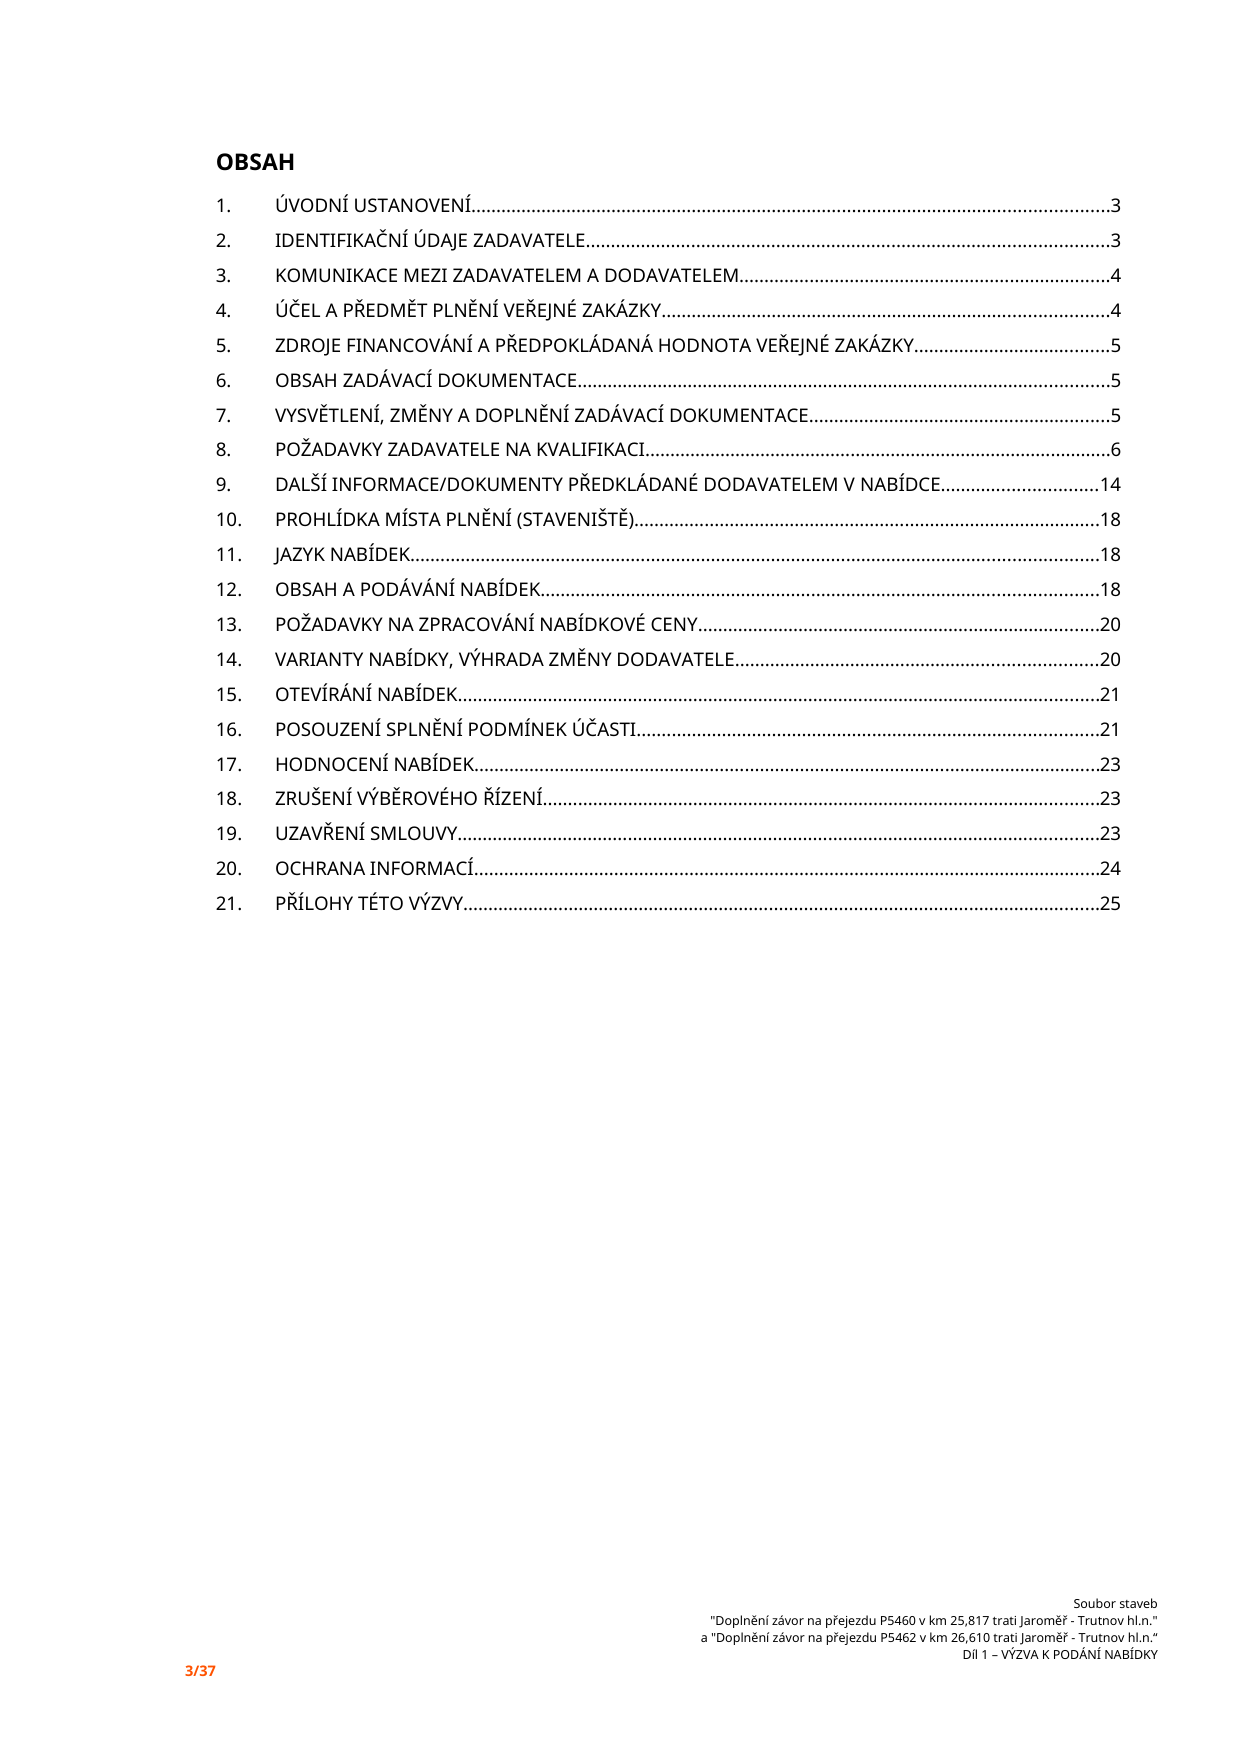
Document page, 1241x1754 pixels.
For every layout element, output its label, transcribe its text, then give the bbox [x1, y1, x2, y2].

text 14. VARIANTY NABÍDKY, VÝHRADA ZMĚNY DODAVATELE 20 [216, 646, 1122, 672]
text 16. POSOUZENÍ SPLNĚNÍ PODMÍNEK ÚČASTI 21 [216, 716, 1122, 741]
text 21. PŘÍLOHY TÉTO VÝZVY 25 [216, 890, 1122, 916]
text 5. ZDROJE FINANCOVÁNÍ A PŘEDPOKLÁDANÁ HODNOTA VEŘEJNÉ ZAKÁZKY 5 [216, 332, 1122, 358]
text 18. ZRUŠENÍ VÝBĚROVÉHO ŘÍZENÍ 23 [216, 786, 1122, 811]
text Obsah [216, 146, 1122, 177]
text 19. UZAVŘENÍ SMLOUVY 23 [216, 821, 1122, 846]
text 12. OBSAH A PODÁVÁNÍ NABÍDEK 18 [216, 576, 1122, 602]
text 7. VYSVĚTLENÍ, ZMĚNY A DOPLNĚNÍ ZADÁVACÍ DOKUMENTACE 5 [216, 402, 1122, 427]
text 8. POŽADAVKY ZADAVATELE NA KVALIFIKACI 6 [216, 437, 1122, 462]
text 15. OTEVÍRÁNÍ NABÍDEK 21 [216, 681, 1122, 707]
text 1. ÚVODNÍ USTANOVENÍ 3 [216, 192, 1122, 218]
text 20. OCHRANA INFORMACÍ 24 [216, 856, 1122, 881]
text 6. OBSAH ZADÁVACÍ DOKUMENTACE 5 [216, 367, 1122, 392]
text 9. DALŠÍ INFORMACE/DOKUMENTY PŘEDKLÁDANÉ DODAVATELEM V NABÍDCE 14 [216, 472, 1122, 497]
text 3. KOMUNIKACE MEZI ZADAVATELEM a DODAVATELEM 4 [216, 262, 1122, 288]
text 2. IDENTIFIKAČNÍ ÚDAJE ZADAVATELE 3 [216, 227, 1122, 253]
text 13. POŽADAVKY NA ZPRACOVÁNÍ NABÍDKOVÉ CENY 20 [216, 611, 1122, 637]
text 17. HODNOCENÍ NABÍDEK 23 [216, 751, 1122, 776]
text 11. JAZYK NABÍDEK 18 [216, 541, 1122, 567]
text 10. PROHLÍDKA MÍSTA PLNĚNÍ (STAVENIŠTĚ) 18 [216, 507, 1122, 532]
text 4. ÚČEL A PŘEDMĚT PLNĚNÍ VEŘEJNÉ ZAKÁZKY 4 [216, 297, 1122, 323]
